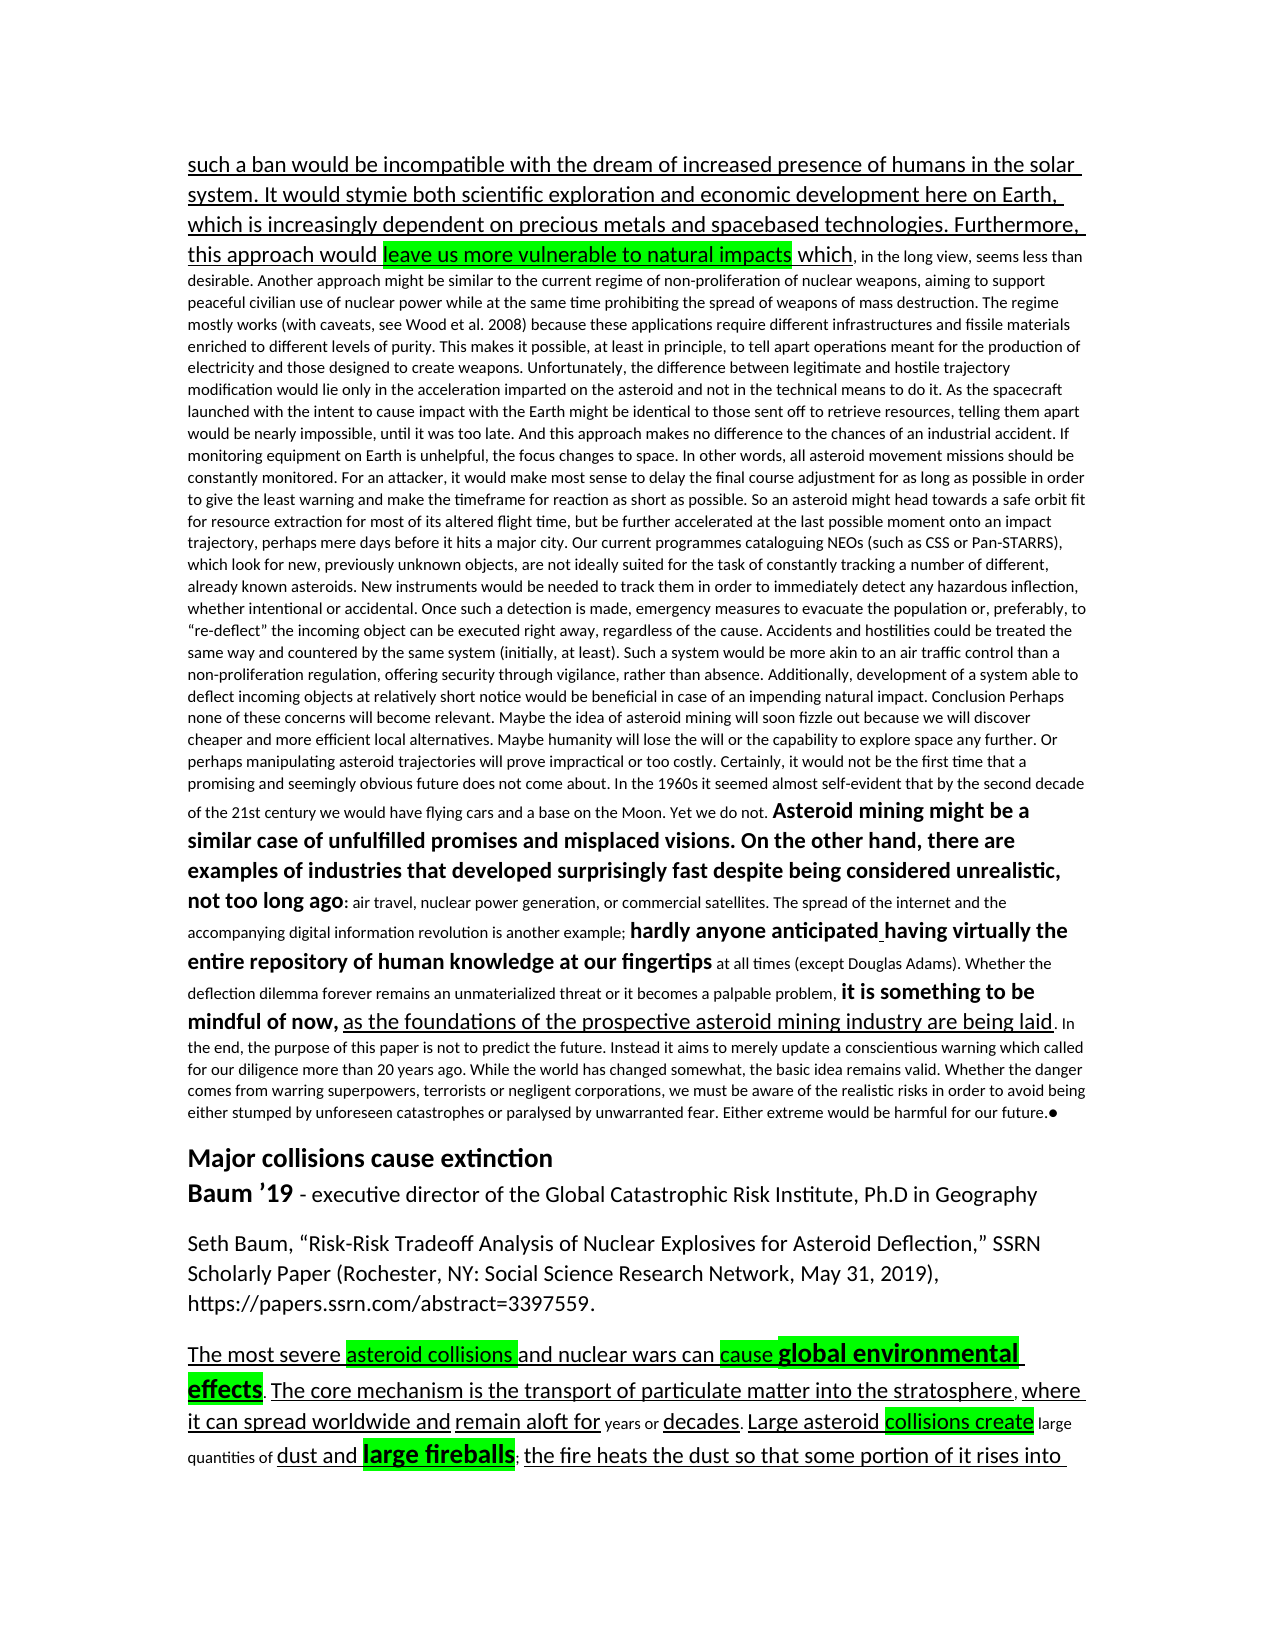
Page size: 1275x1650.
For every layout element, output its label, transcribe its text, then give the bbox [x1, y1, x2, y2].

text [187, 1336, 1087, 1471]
text Baum ’19 - executive director of the Global Catastrophic Risk Institute, Ph.D in Geography [187, 1177, 1087, 1210]
subtitle Major collisions cause extinction [187, 1141, 1087, 1174]
text Seth Baum, “Risk-Risk Tradeoff Analysis of Nuclear Explosives for Asteroid Deflection,” SSRN Scholarly Paper (Rochester, NY: Social Science Research Network, May 31, 2019), https://papers.ssrn.com/abstract=3397559. [187, 1229, 1087, 1317]
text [187, 150, 1087, 1123]
